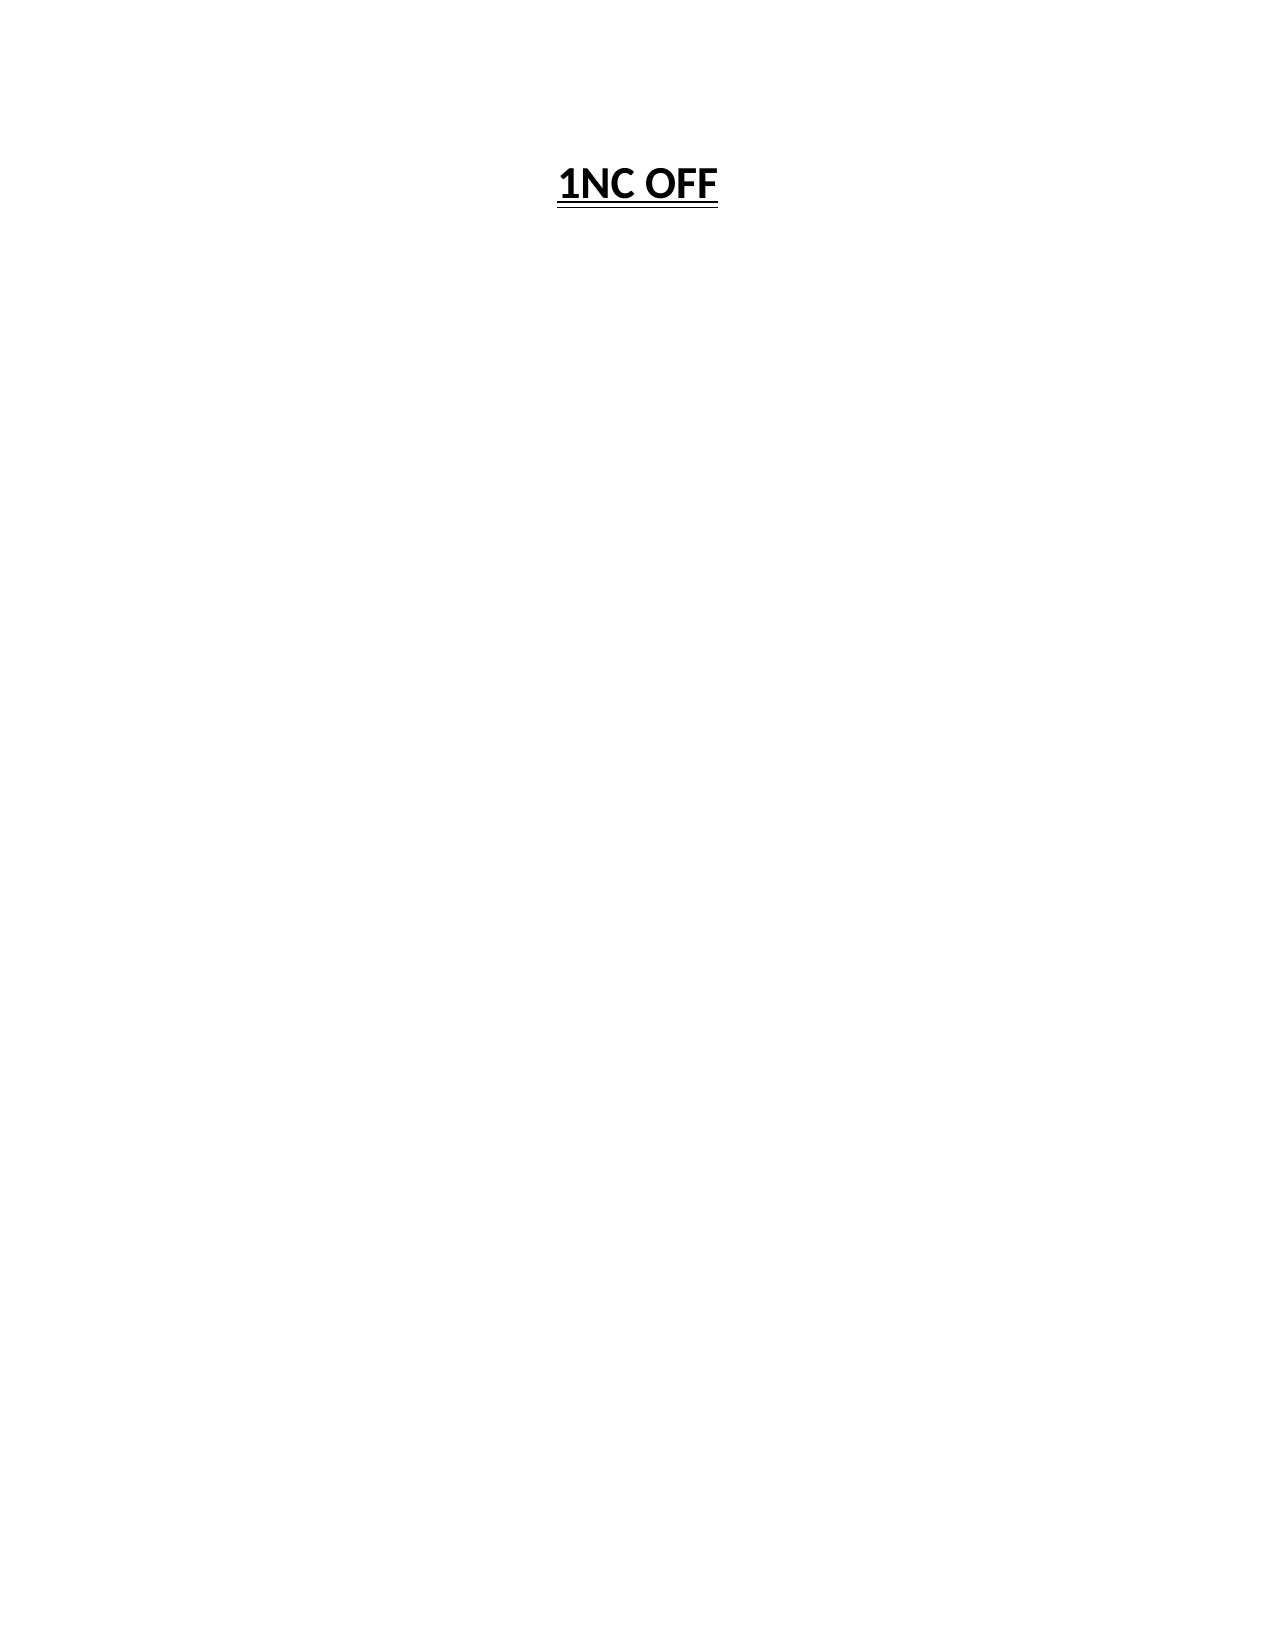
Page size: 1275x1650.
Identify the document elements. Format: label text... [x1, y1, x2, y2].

subtitle 1NC OFF [150, 154, 1125, 210]
